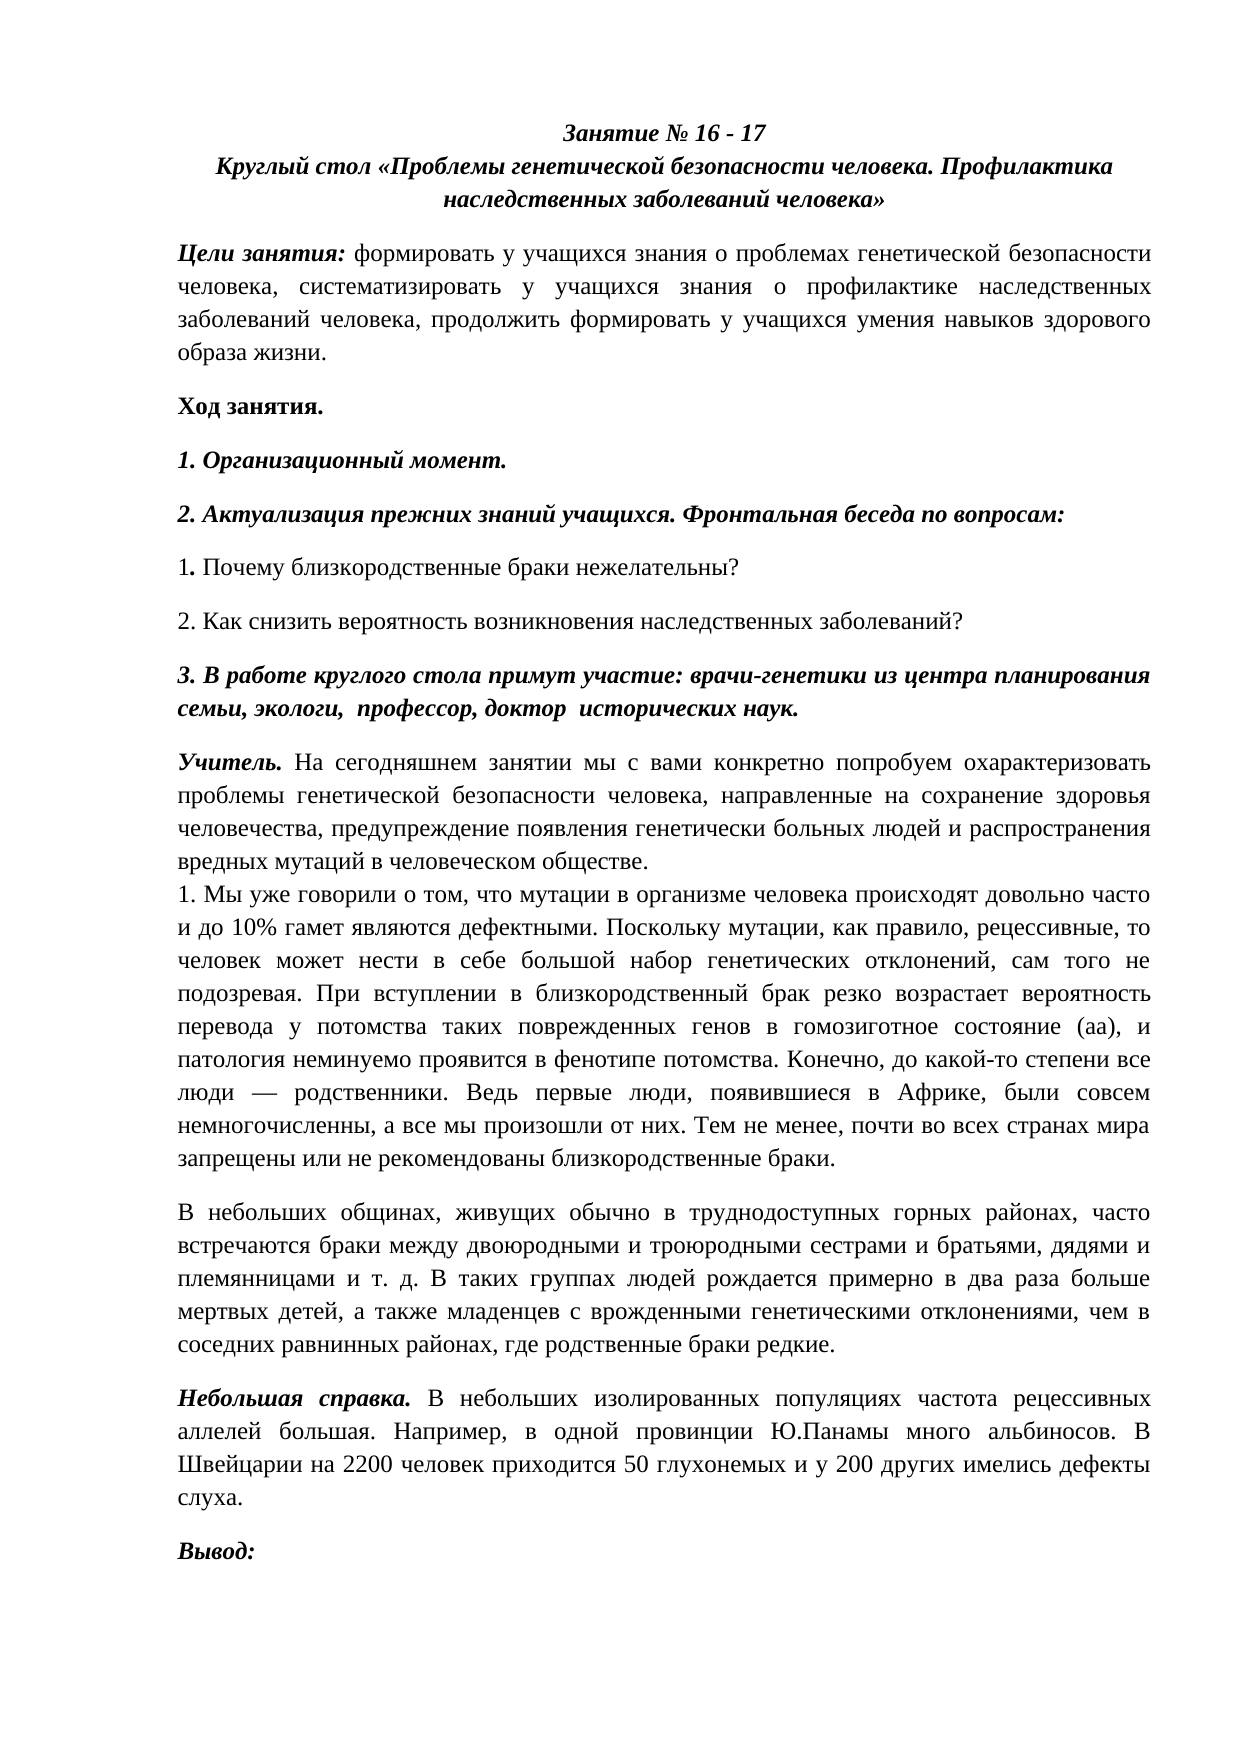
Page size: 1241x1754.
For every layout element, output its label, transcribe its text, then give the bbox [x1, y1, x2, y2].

text 1. Организационный момент. [177, 445, 1152, 473]
text Цели занятия: формировать у учащихся знания о проблемах генетической безопасности человека, систематизировать у учащихся знания о профилактике наследственных заболеваний человека, продолжить формировать у учащихся умения навыков здорового образа жизни. [177, 238, 1152, 366]
text 3. В работе круглого стола примут участие: врачи-генетики из центра планирования семьи, экологи, профессор, доктор исторических наук. [177, 660, 1152, 722]
text 1. Мы уже говорили о том, что мутации в организме человека происходят довольно часто и до 10% гамет являются дефектными. Поскольку мутации, как правило, рецессивные, то человек может нести в себе большой набор генетических отклонений, сам того не подозревая. При вступлении в близкородственный брак резко возрастает вероятность перевода у потомства таких поврежденных генов в гомозиготное состояние (аа), и патология неминуемо проявится в фенотипе потомства. Конечно, до какой-то степени все люди — родственники. Ведь первые люди, появившиеся в Африке, были совсем немногочисленны, а все мы произошли от них. Тем не менее, почти во всех странах мира запрещены или не рекомендованы близкородственные браки. [177, 879, 1152, 1172]
text Вывод: [177, 1536, 1152, 1565]
text 2. Актуализация прежних знаний учащихся. Фронтальная беседа по вопросам: [177, 499, 1152, 527]
text 2. Как снизить вероятность возникновения наследственных заболеваний? [177, 606, 1152, 635]
text В небольших общинах, живущих обычно в труднодоступных горных районах, часто встречаются браки между двоюродными и троюродными сестрами и братьями, дядями и племянницами и т. д. В таких группах людей рождается примерно в два раза больше мертвых детей, а также младенцев с врожденными генетическими отклонениями, чем в соседних равнинных районах, где родственные браки редкие. [177, 1197, 1152, 1358]
text 1. Почему близкородственные браки нежелательны? [177, 552, 1152, 581]
text Небольшая справка. В небольших изолированных популяциях частота рецессивных аллелей большая. Например, в одной провинции Ю.Панамы много альбиносов. В Швейцарии на 2200 человек приходится 50 глухонемых и у 200 других имелись дефекты слуха. [177, 1383, 1152, 1511]
text Занятие № 16 - 17 [177, 118, 1152, 147]
text Круглый стол «Проблемы генетической безопасности человека. Профилактика наследственных заболеваний человека» [177, 151, 1152, 213]
text Ход занятия. [177, 391, 1152, 420]
text Учитель. На сегодняшнем занятии мы с вами конкретно попробуем охарактеризовать проблемы генетической безопасности человека, направленные на сохранение здоровья человечества, предупреждение появления генетически больных людей и распространения вредных мутаций в человеческом обществе. [177, 747, 1152, 875]
